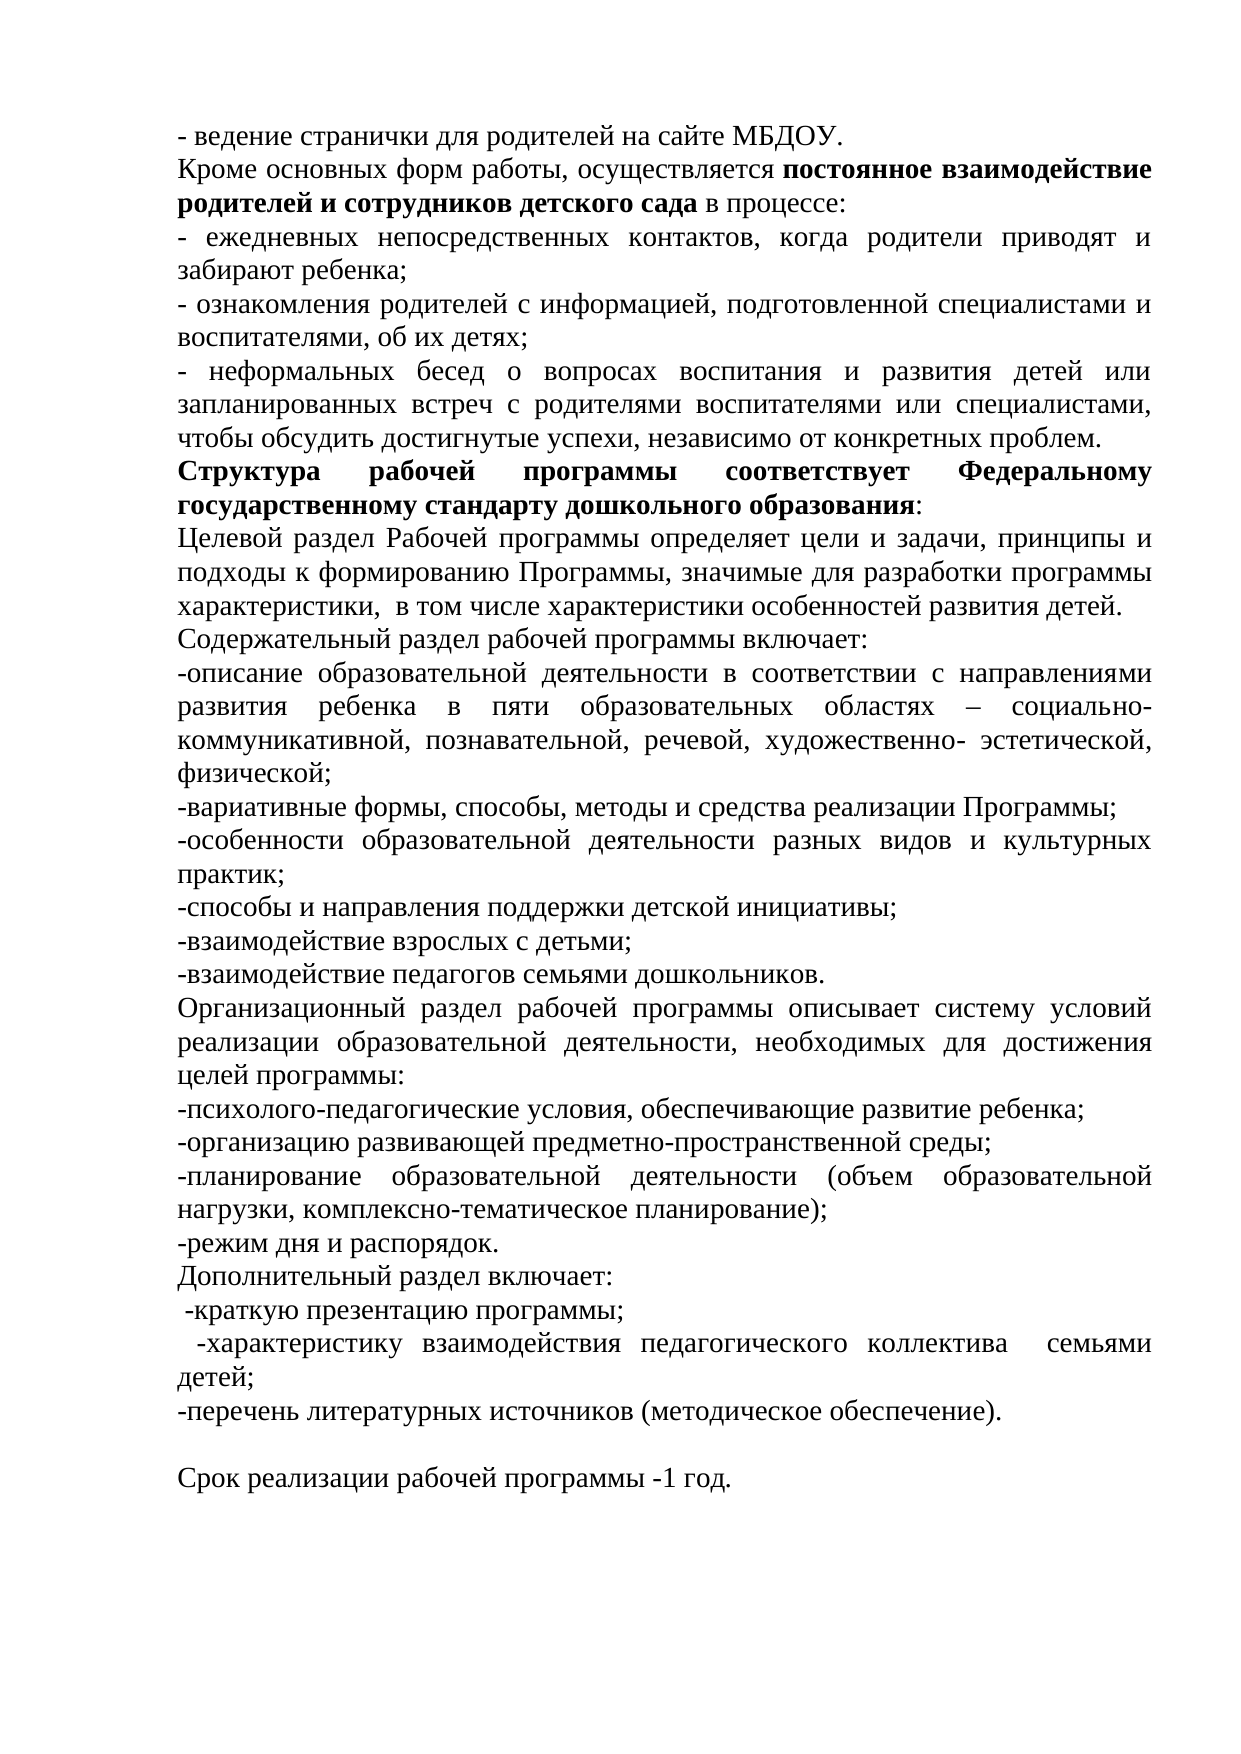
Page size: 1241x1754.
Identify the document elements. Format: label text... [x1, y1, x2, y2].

text Целевой раздел Рабочей программы определяет цели и задачи, принципы и подходы к формированию Программы, значимые для разработки программы характеристики, в том числе характеристики особенностей развития детей. [177, 521, 1152, 621]
text - ведение странички для родителей на сайте МБДОУ. [177, 118, 1152, 152]
text -особенности образовательной деятельности разных видов и культурных практик; [177, 822, 1152, 889]
text -взаимодействие педагогов семьями дошкольников. [177, 957, 1152, 990]
text -характеристику взаимодействия педагогического коллектива семьями детей; [177, 1326, 1152, 1393]
text Содержательный раздел рабочей программы включает: [177, 621, 1152, 655]
text -психолого-педагогические условия, обеспечивающие развитие ребенка; [177, 1091, 1152, 1124]
text - ежедневных непосредственных контактов, когда родители приводят и забирают ребенка; [177, 219, 1152, 286]
text Кроме основных форм работы, осуществляется постоянное взаимодействие родителей и сотрудников детского сада в процессе: [177, 152, 1152, 219]
text Организационный раздел рабочей программы описывает систему условий реализации образовательной деятельности, необходимых для достижения целей программы: [177, 990, 1152, 1091]
text Дополнительный раздел включает: [177, 1258, 1152, 1292]
text -вариативные формы, способы, методы и средства реализации Программы; [177, 789, 1152, 822]
text - неформальных бесед о вопросах воспитания и развития детей или запланированных встреч с родителями воспитателями или специалистами, чтобы обсудить достигнутые успехи, независимо от конкретных проблем. [177, 353, 1152, 453]
text -перечень литературных источников (методическое обеспечение). [177, 1393, 1152, 1426]
text -взаимодействие взрослых с детьми; [177, 923, 1152, 957]
text -организацию развивающей предметно-пространственной среды; [177, 1124, 1152, 1158]
text -описание образовательной деятельности в соответствии с направлениями развития ребенка в пяти образовательных областях – социально-коммуникативной, познавательной, речевой, художественно- эстетической, физической; [177, 655, 1152, 789]
text -краткую презентацию программы; [177, 1292, 1152, 1326]
text Срок реализации рабочей программы -1 год. [177, 1460, 1152, 1493]
text -планирование образовательной деятельности (объем образовательной нагрузки, комплексно-тематическое планирование); [177, 1158, 1152, 1225]
text - ознакомления родителей с информацией, подготовленной специалистами и воспитателями, об их детях; [177, 286, 1152, 353]
text Структура рабочей программы соответствует Федеральному государственному стандарту дошкольного образования: [177, 453, 1152, 521]
text -режим дня и распорядок. [177, 1225, 1152, 1258]
text -способы и направления поддержки детской инициативы; [177, 889, 1152, 923]
